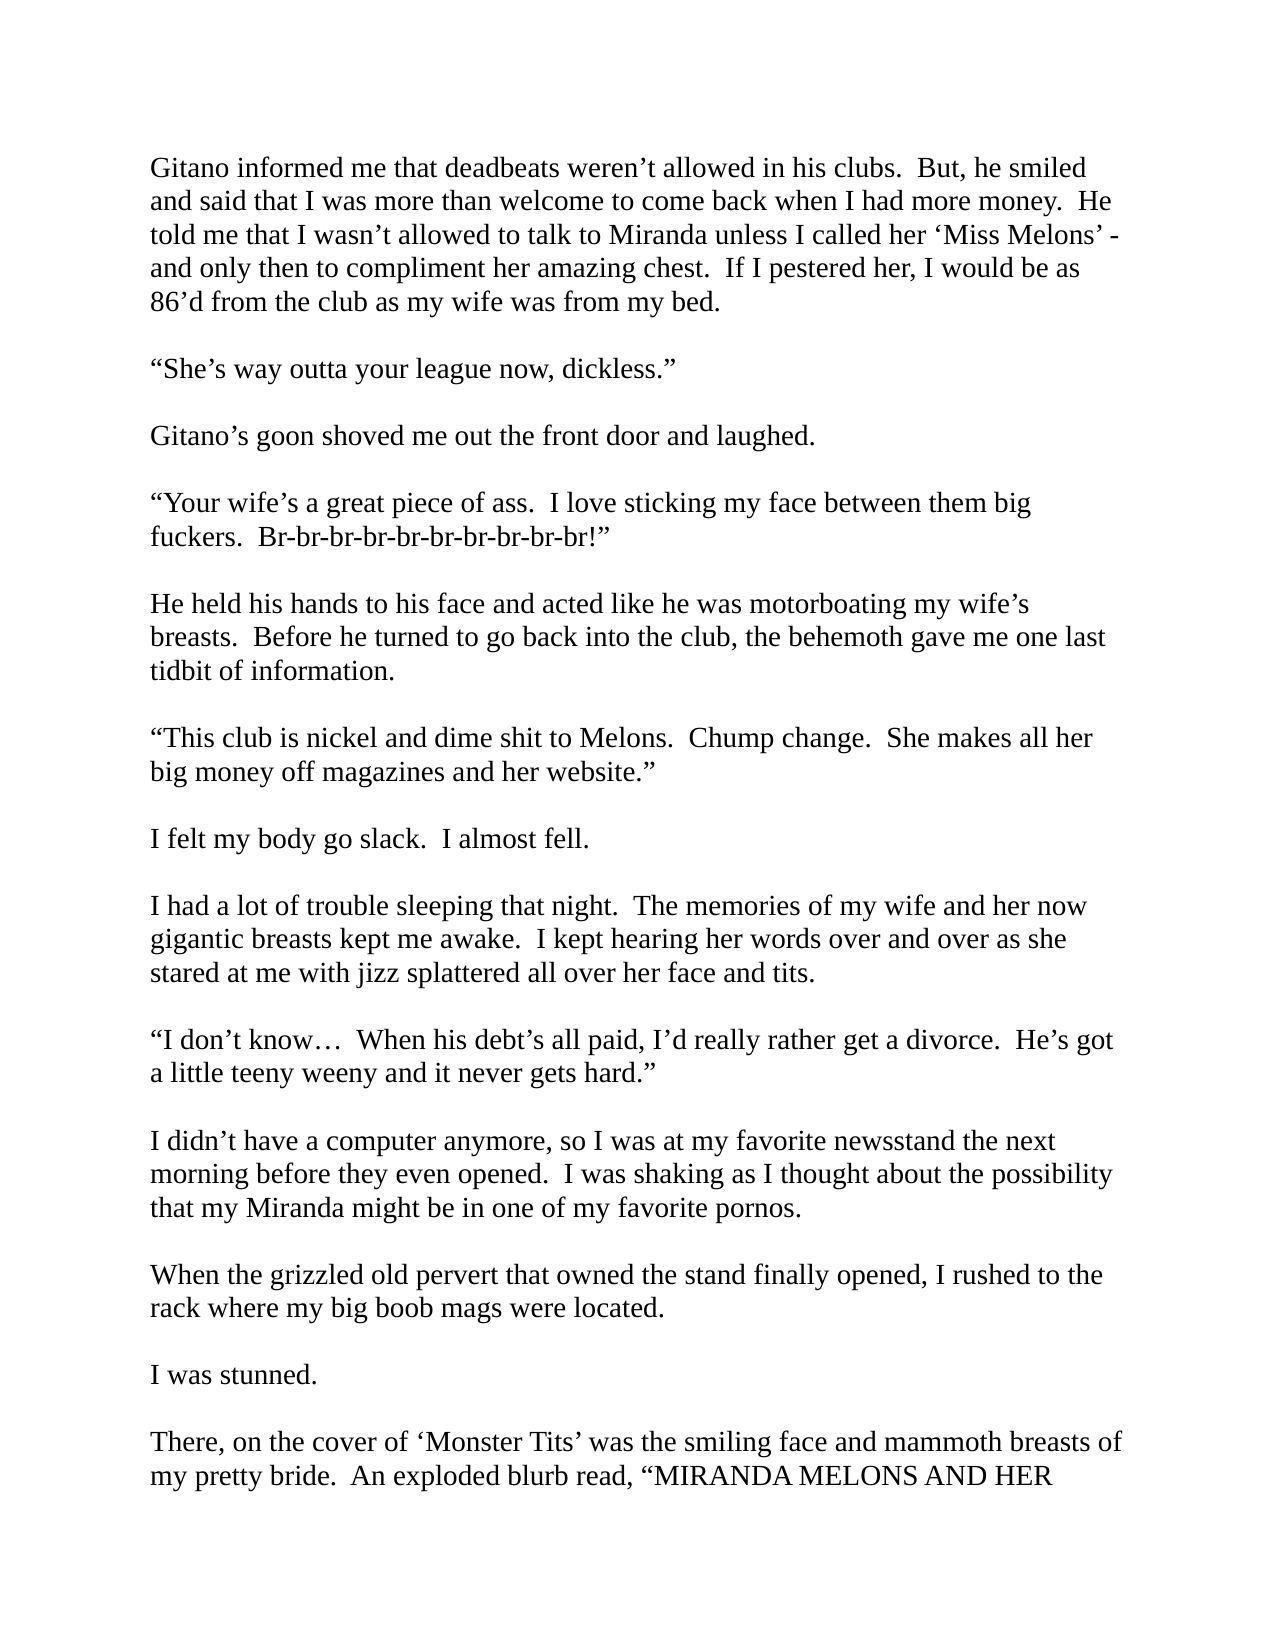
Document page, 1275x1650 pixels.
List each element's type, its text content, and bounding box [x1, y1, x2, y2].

text “She’s way outta your league now, dickless.” [150, 351, 1125, 385]
text Gitano’s goon shoved me out the front door and laughed. [150, 418, 1125, 452]
text When the grizzled old pervert that owned the stand finally opened, I rushed to the rack where my big boob mags were located. [150, 1257, 1125, 1324]
text “I don’t know… When his debt’s all paid, I’d really rather get a divorce. He’s got a little teeny weeny and it never gets hard.” [150, 1022, 1125, 1089]
text I had a lot of trouble sleeping that night. The memories of my wife and her now gigantic breasts kept me awake. I kept hearing her words over and over as she stared at me with jizz splattered all over her face and tits. [150, 888, 1125, 988]
text I didn’t have a computer anymore, so I was at my favorite newsstand the next morning before they even opened. I was shaking as I thought about the possibility that my Miranda might be in one of my favorite pornos. [150, 1123, 1125, 1223]
text “Your wife’s a great piece of ass. I love sticking my face between them big fuckers. Br-br-br-br-br-br-br-br-br-br!” [150, 485, 1125, 552]
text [150, 1424, 1125, 1492]
text I was stunned. [150, 1357, 1125, 1391]
text He held his hands to his face and acted like he was motorboating my wife’s breasts. Before he turned to go back into the club, the behemoth gave me one last tidbit of information. [150, 586, 1125, 687]
text Gitano informed me that deadbeats weren’t allowed in his clubs. But, he smiled and said that I was more than welcome to come back when I had more money. He told me that I wasn’t allowed to talk to Miranda unless I called her ‘Miss Melons’ -and only then to compliment her amazing chest. If I pestered her, I would be as 86’d from the club as my wife was from my bed. [150, 150, 1125, 318]
text “This club is nickel and dime shit to Melons. Chump change. She makes all her big money off magazines and her website.” [150, 720, 1125, 787]
text I felt my body go slack. I almost fell. [150, 821, 1125, 854]
